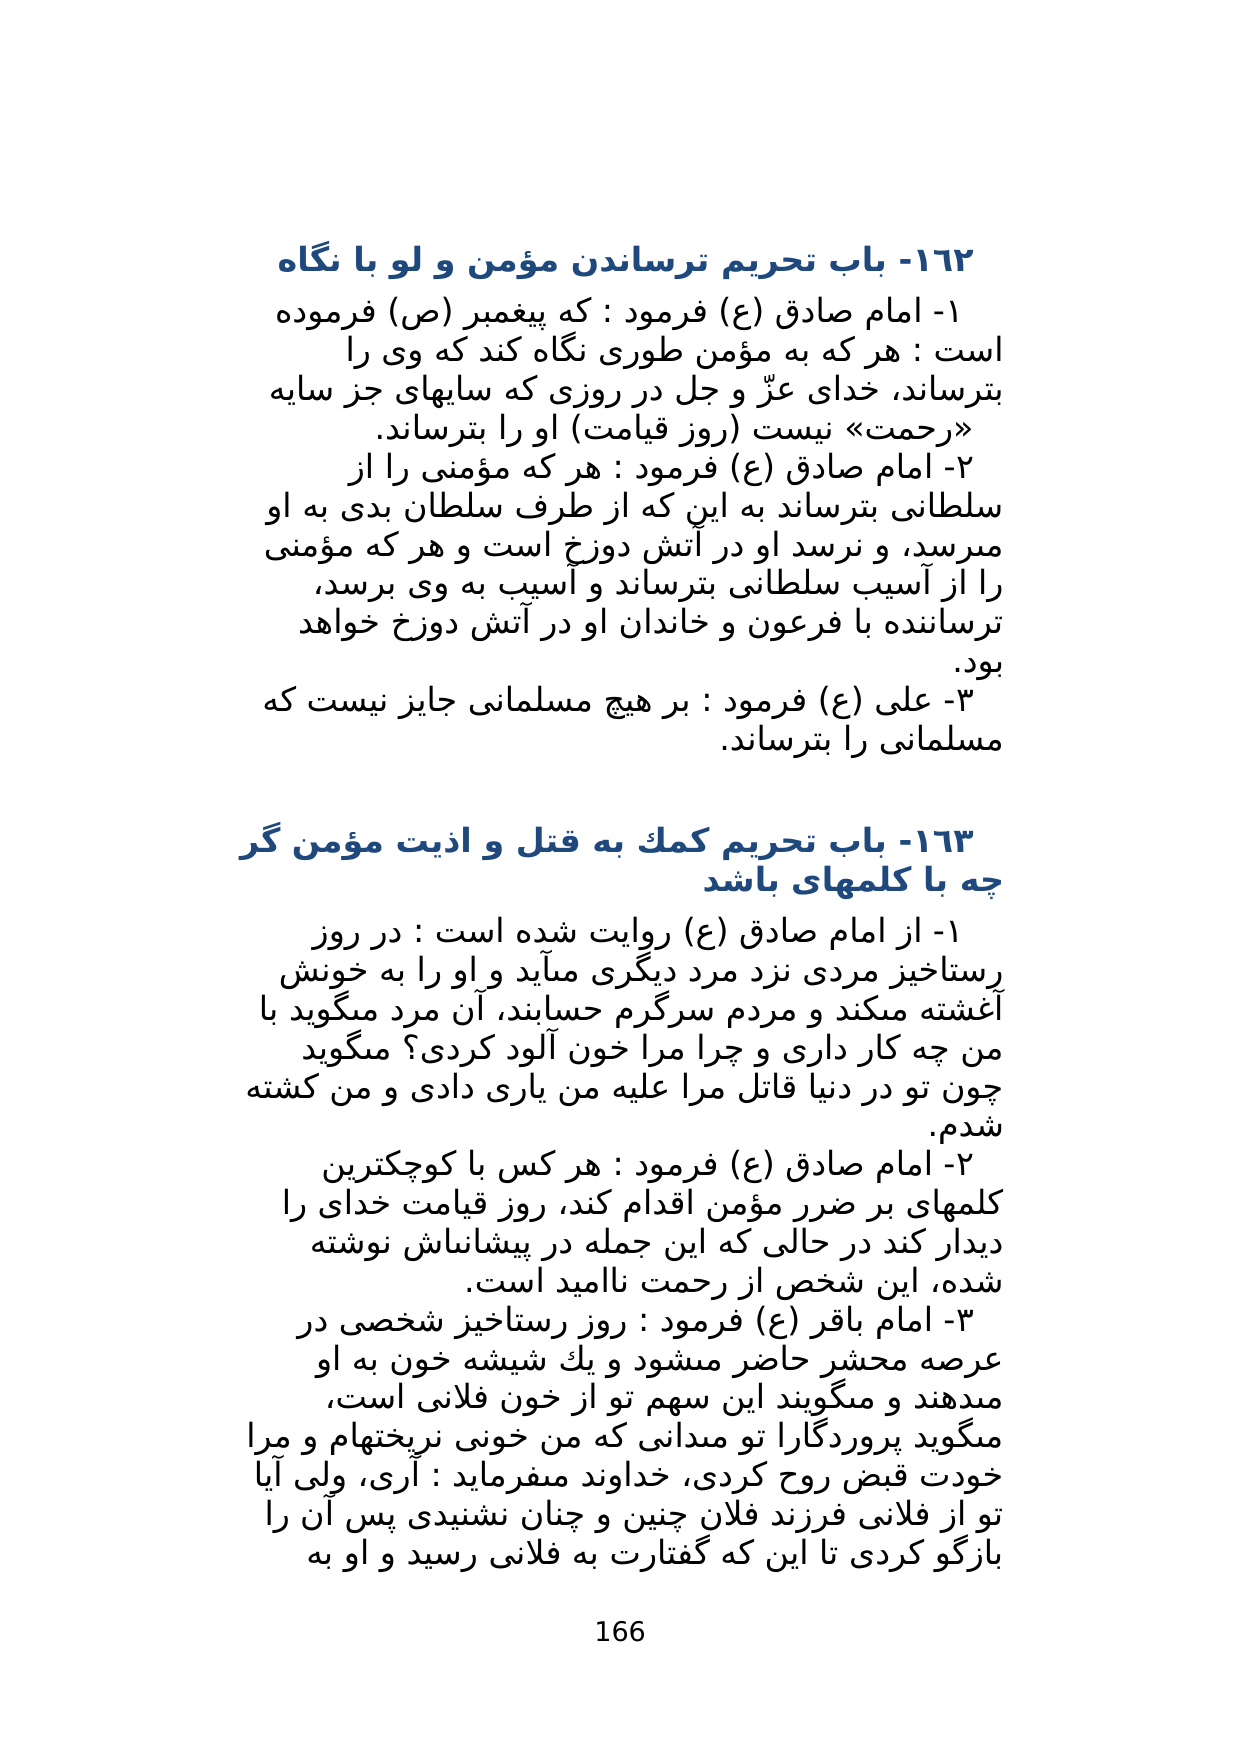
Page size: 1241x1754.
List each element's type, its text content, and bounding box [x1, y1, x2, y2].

subtitle ١٦٢- باب تحريم ترساندن مؤمن و لو با نگاه‏ [236, 241, 1004, 279]
text ١- از امام صادق (ع) روايت شده است : در روز رستاخيز مردى نزد مرد ديگرى مى‏آيد و او را به خونش آغشته مى‏كند و مردم سرگرم حسابند، آن مرد مى‏گويد با من چه كار دارى و چرا مرا خون آلود كردى؟ مى‏گويد چون تو در دنيا قاتل مرا عليه من يارى دادى و من كشته شدم. [236, 912, 1004, 1145]
text ٢- امام صادق (ع) فرمود : هر كه مؤمنى را از سلطانى بترساند به اين كه از طرف سلطان بدى به او مى‏رسد، و نرسد او در آتش دوزخ است و هر كه مؤمنى را از آسيب سلطانى بترساند و آسيب به وى برسد، ترساننده با فرعون و خاندان او در آتش دوزخ خواهد بود. [236, 447, 1004, 680]
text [236, 1300, 1004, 1572]
text ٣- على (ع) فرمود : بر هيچ مسلمانى جايز نيست كه مسلمانى را بترساند. [236, 680, 1004, 758]
text ١- امام صادق (ع) فرمود : كه پيغمبر (ص) فرموده است : هر كه به مؤمن طورى نگاه كند كه وى را بترساند، خداى عزّ و جل در روزى كه سايه‏اى جز سايه‏ [236, 292, 1004, 408]
subtitle ١٦٣- باب تحريم كمك به قتل و اذيت مؤمن گر چه با كلمه‏اى باشد [236, 821, 1004, 899]
text ٢- امام صادق (ع) فرمود : هر كس با كوچكترين كلمه‏اى بر ضرر مؤمن اقدام كند، روز قيامت خداى را ديدار كند در حالى كه اين جمله در پيشانى‏اش نوشته شده، اين شخص از رحمت نااميد است. [236, 1145, 1004, 1300]
text «رحمت» نيست (روز قيامت) او را بترساند. [236, 408, 1004, 447]
